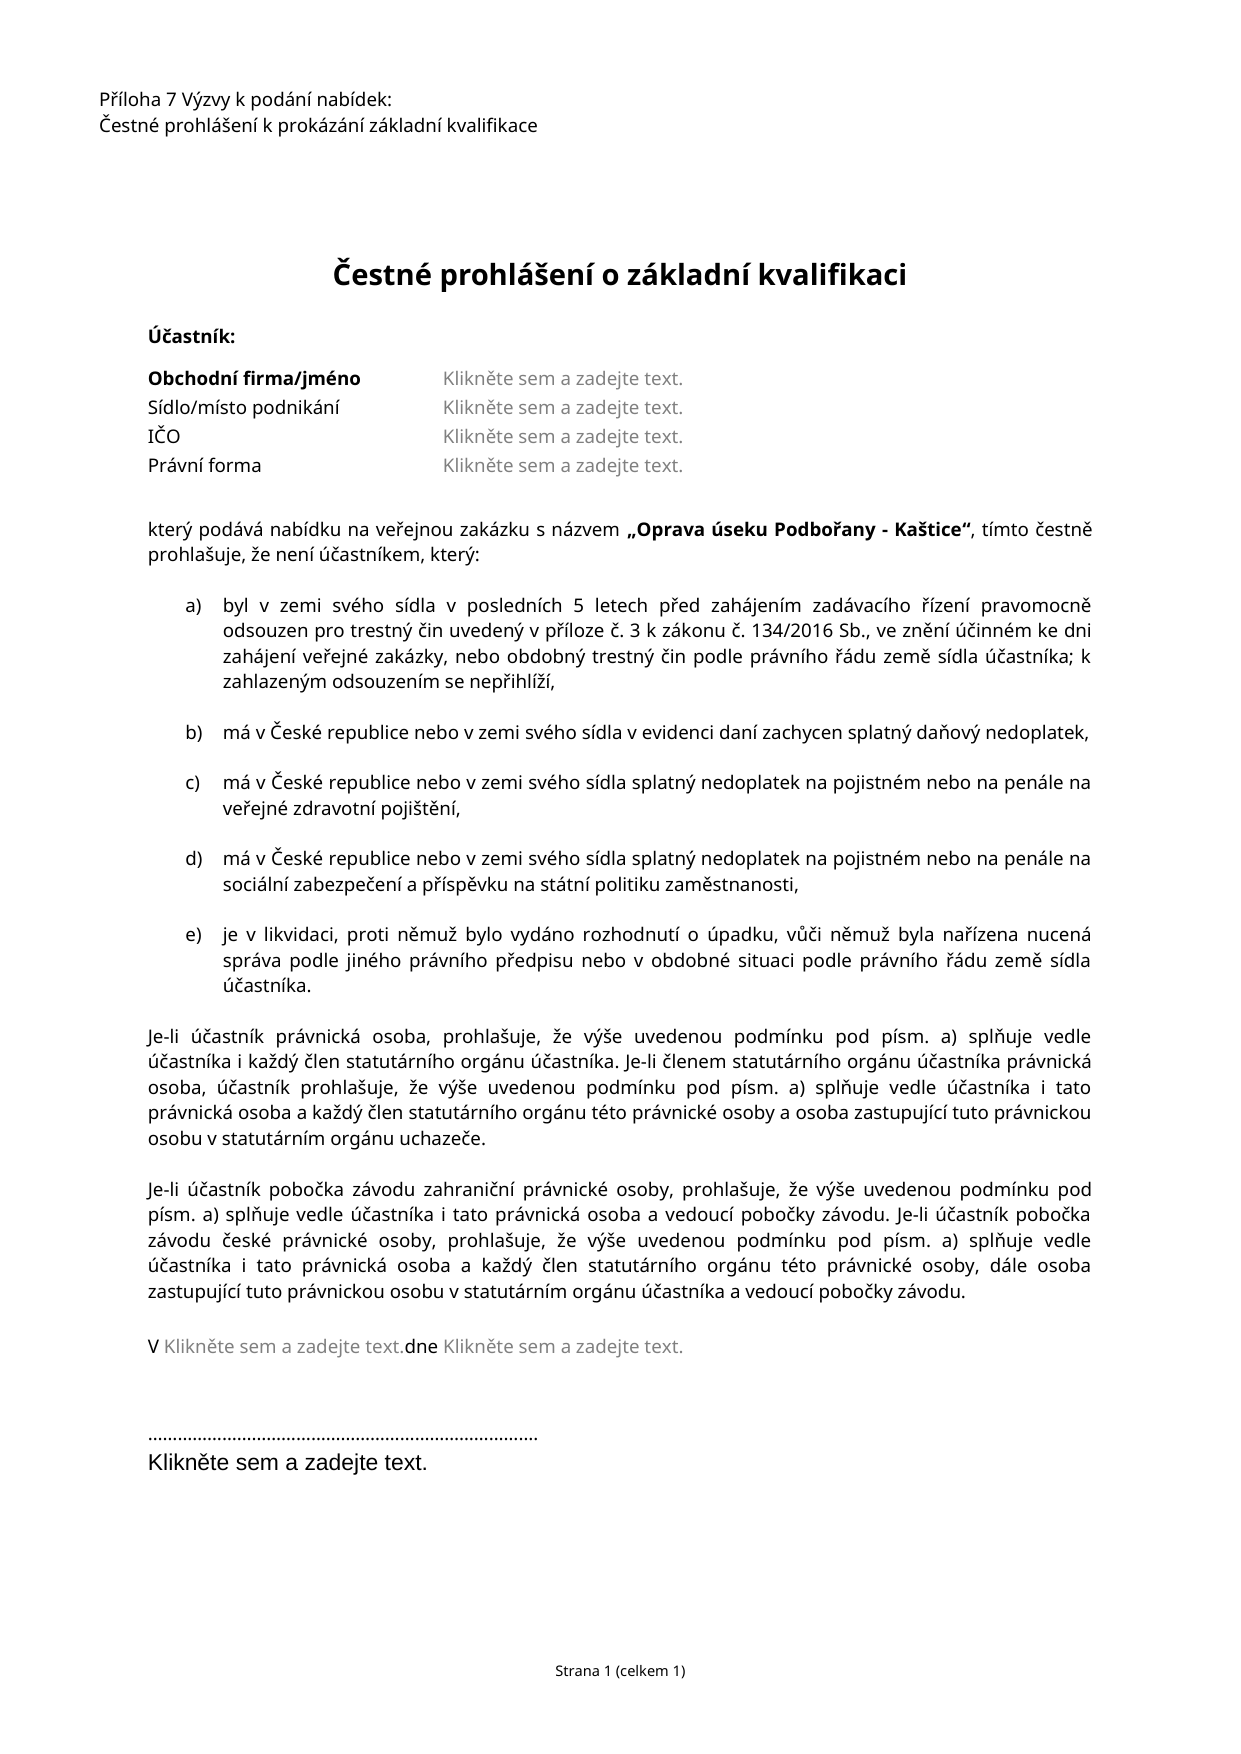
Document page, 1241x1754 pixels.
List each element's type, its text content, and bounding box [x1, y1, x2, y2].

list je v likvidaci, proti němuž bylo vydáno rozhodnutí o úpadku, vůči němuž byla nařízena nucená správa podle jiného právního předpisu nebo v obdobné situaci podle právního řádu země sídla účastníka. [185, 922, 1093, 998]
text Právní forma [148, 449, 1093, 478]
text který podává nabídku na veřejnou zakázku s názvem „Oprava úseku Podbořany - Kaštice“, tímto čestně prohlašuje, že není účastníkem, který: [148, 516, 1093, 567]
list má v České republice nebo v zemi svého sídla splatný nedoplatek na pojistném nebo na penále na sociální zabezpečení a příspěvku na státní politiku zaměstnanosti, [185, 846, 1093, 897]
list má v České republice nebo v zemi svého sídla splatný nedoplatek na pojistném nebo na penále na veřejné zdravotní pojištění, [185, 769, 1093, 821]
text Účastník: [148, 318, 1093, 349]
title Čestné prohlášení o základní kvalifikaci [148, 254, 1093, 293]
text ……………………………………………………………………. [148, 1417, 1092, 1446]
list má v České republice nebo v zemi svého sídla v evidenci daní zachycen splatný daňový nedoplatek, [185, 719, 1093, 744]
text Sídlo/místo podnikání [148, 391, 1093, 420]
text Obchodní firma/jméno [148, 362, 1093, 391]
text V dne [148, 1329, 1092, 1358]
text IČO [148, 420, 1093, 449]
text Je-li účastník pobočka závodu zahraniční právnické osoby, prohlašuje, že výše uvedenou podmínku pod písm. a) splňuje vedle účastníka i tato právnická osoba a vedoucí pobočky závodu. Je-li účastník pobočka závodu české právnické osoby, prohlašuje, že výše uvedenou podmínku pod písm. a) splňuje vedle účastníka i tato právnická osoba a každý člen statutárního orgánu této právnické osoby, dále osoba zastupující tuto právnickou osobu v statutárním orgánu účastníka a vedoucí pobočky závodu. [148, 1176, 1093, 1304]
list byl v zemi svého sídla v posledních 5 letech před zahájením zadávacího řízení pravomocně odsouzen pro trestný čin uvedený v příloze č. 3 k zákonu č. 134/2016 Sb., ve znění účinném ke dni zahájení veřejné zakázky, nebo obdobný trestný čin podle právního řádu země sídla účastníka; k zahlazeným odsouzením se nepřihlíží, [185, 592, 1093, 694]
text Je-li účastník právnická osoba, prohlašuje, že výše uvedenou podmínku pod písm. a) splňuje vedle účastníka i každý člen statutárního orgánu účastníka. Je-li členem statutárního orgánu účastníka právnická osoba, účastník prohlašuje, že výše uvedenou podmínku pod písm. a) splňuje vedle účastníka i tato právnická osoba a každý člen statutárního orgánu této právnické osoby a osoba zastupující tuto právnickou osobu v statutárním orgánu uchazeče. [148, 1023, 1093, 1151]
